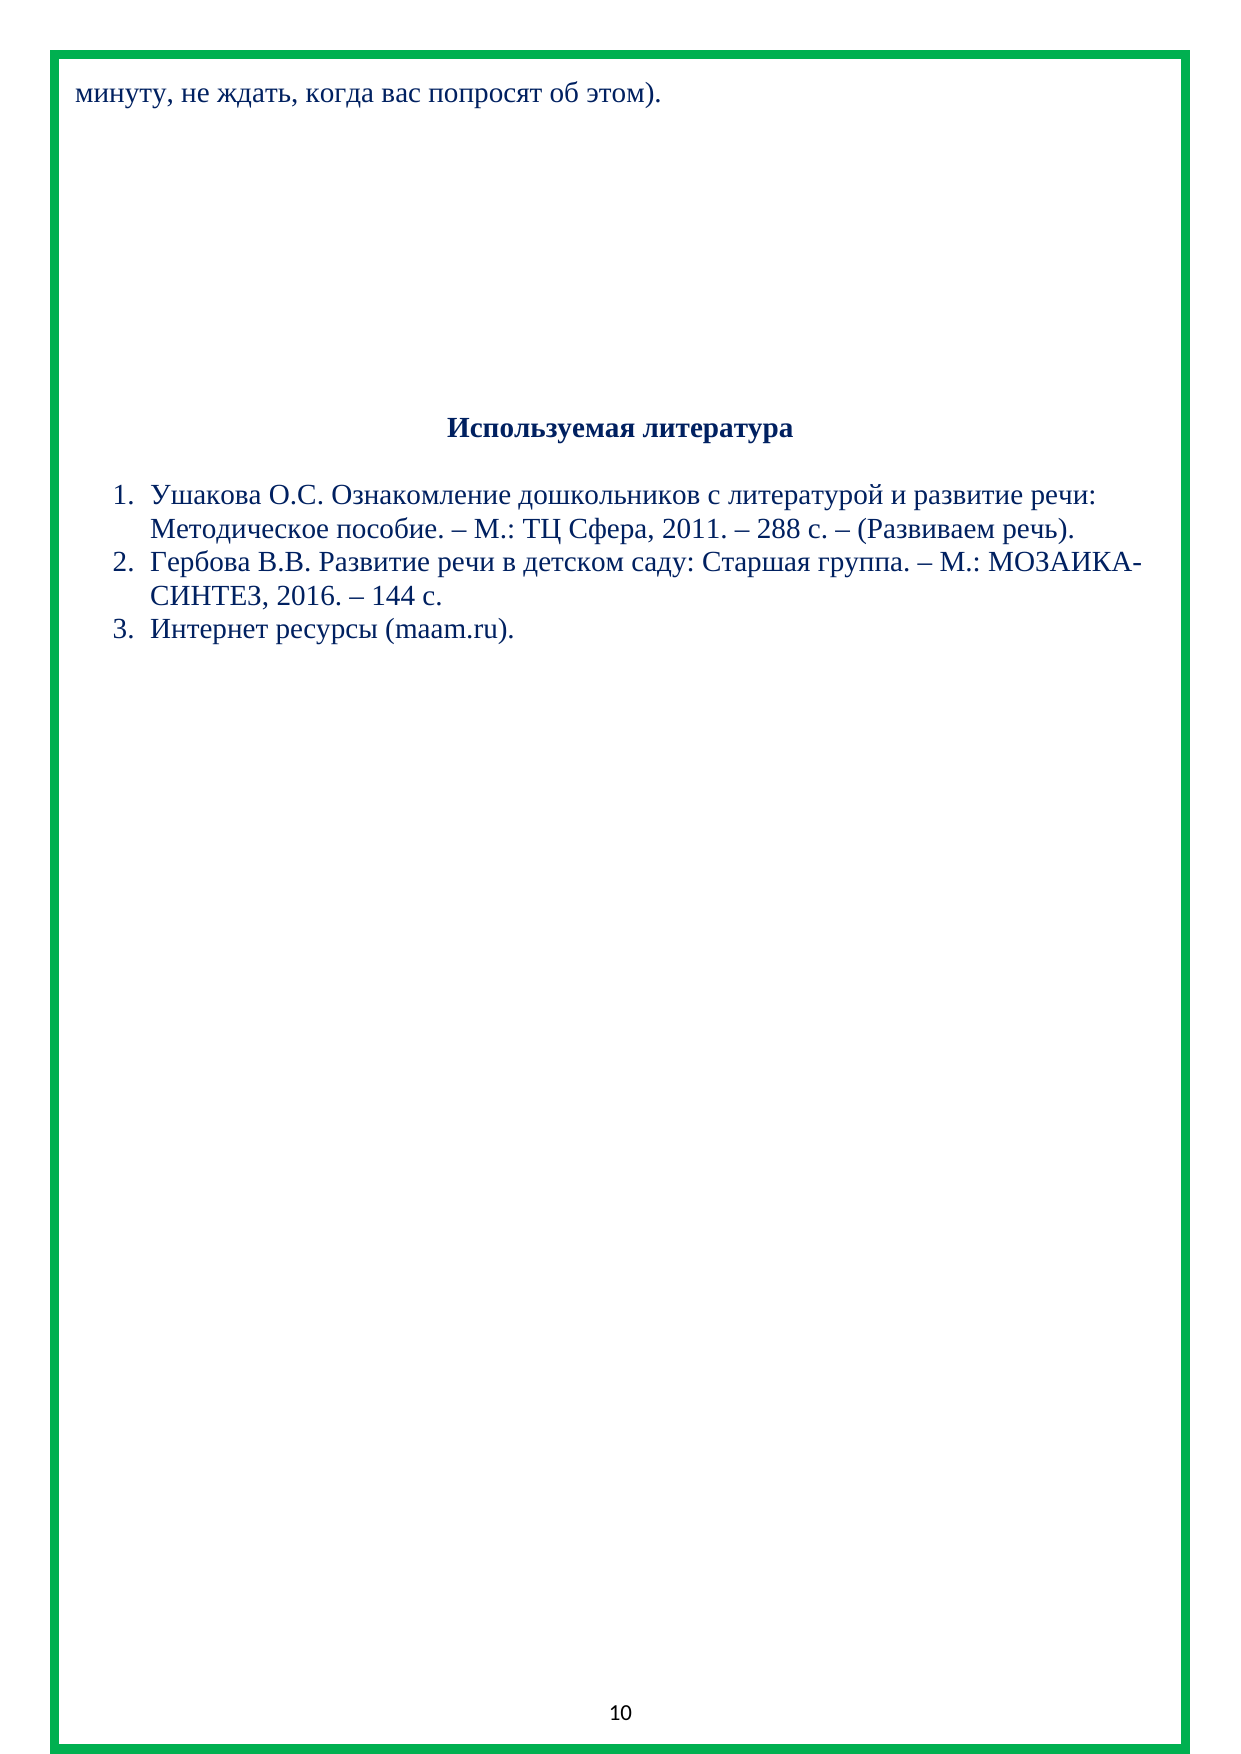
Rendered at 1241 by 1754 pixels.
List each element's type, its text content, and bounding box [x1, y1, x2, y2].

list Ушакова О.С. Ознакомление дошкольников с литературой и развитие речи: Методическое пособие. – М.: ТЦ Сфера, 2011. – 288 с. – (Развиваем речь). [112, 477, 1165, 544]
list Интернет ресурсы (maam.ru). [112, 612, 1165, 645]
text Используемая литература [75, 410, 1165, 444]
text минуту, не ждать, когда вас попросят об этом). [75, 75, 1165, 108]
list Гербова В.В. Развитие речи в детском саду: Старшая группа. – М.: МОЗАИКА-СИНТЕЗ, 2016. – 144 с. [112, 544, 1165, 612]
